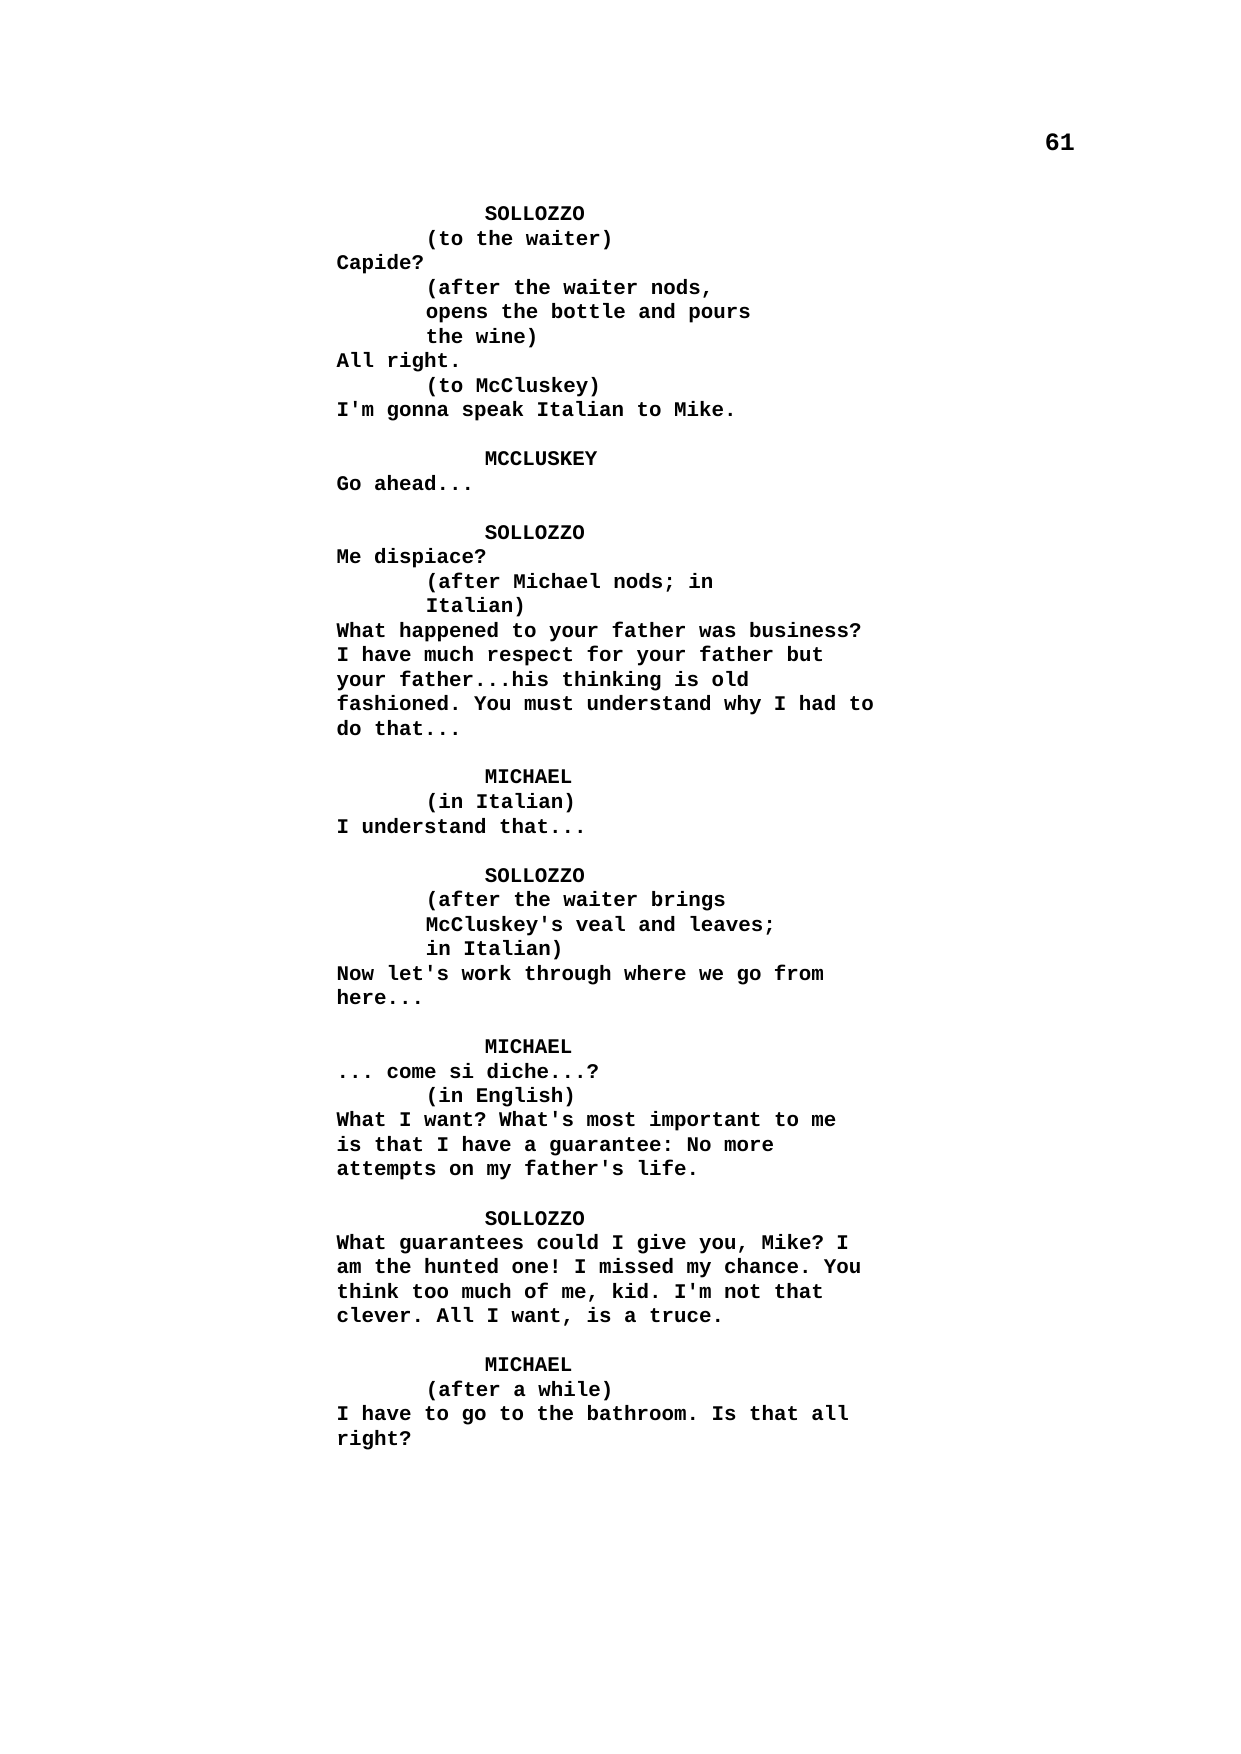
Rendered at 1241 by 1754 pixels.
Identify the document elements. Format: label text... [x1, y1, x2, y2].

text MCCLUSKEY [484, 447, 1086, 470]
text in Italian) [426, 937, 1086, 960]
text SOLLOZZO [484, 202, 1086, 225]
text SOLLOZZO [484, 1206, 1086, 1230]
text MICHAEL [484, 1034, 1086, 1058]
text (after the waiter brings [426, 887, 1086, 911]
text I understand that... [336, 814, 1086, 838]
text Go ahead... [336, 471, 1086, 495]
text (to the waiter) [426, 226, 1086, 250]
text Italian) [426, 594, 1086, 617]
text Now let's work through where we go from here... [336, 960, 837, 1009]
text All right. [336, 349, 1086, 372]
text What I want? What's most important to me is that I have a guarantee: No more attempts on my father's life. [336, 1107, 850, 1181]
text Capide? [336, 251, 1086, 274]
text opens the bottle and pours [426, 299, 1086, 323]
text 61 [1044, 127, 1086, 156]
text (after the waiter nods, [426, 275, 1086, 299]
text Me dispiace? [336, 544, 1086, 568]
text MICHAEL [484, 1353, 1086, 1377]
text I'm gonna speak Italian to Mike. [336, 398, 1086, 421]
text MICHAEL [484, 765, 1086, 789]
text (after a while) [426, 1377, 1086, 1401]
text SOLLOZZO [484, 520, 1086, 544]
text (to McCluskey) [426, 373, 1086, 397]
text (after Michael nods; in [426, 569, 1086, 593]
text I have to go to the bathroom. Is that all right? [336, 1401, 862, 1450]
text the wine) [426, 324, 1086, 348]
text What happened to your father was business? I have much respect for your father but your father...his thinking is old fashioned. You must understand why I had to do that... [336, 617, 875, 740]
text McCluskey's veal and leaves; [426, 912, 1086, 936]
text What guarantees could I give you, Mike? I am the hunted one! I missed my chance. You think too much of me, kid. I'm not that clever. All I want, is a truce. [336, 1230, 875, 1328]
text ... come si diche...? [336, 1059, 1086, 1083]
text (in English) [426, 1083, 1086, 1107]
text SOLLOZZO [484, 863, 1086, 887]
text (in Italian) [426, 789, 1086, 813]
